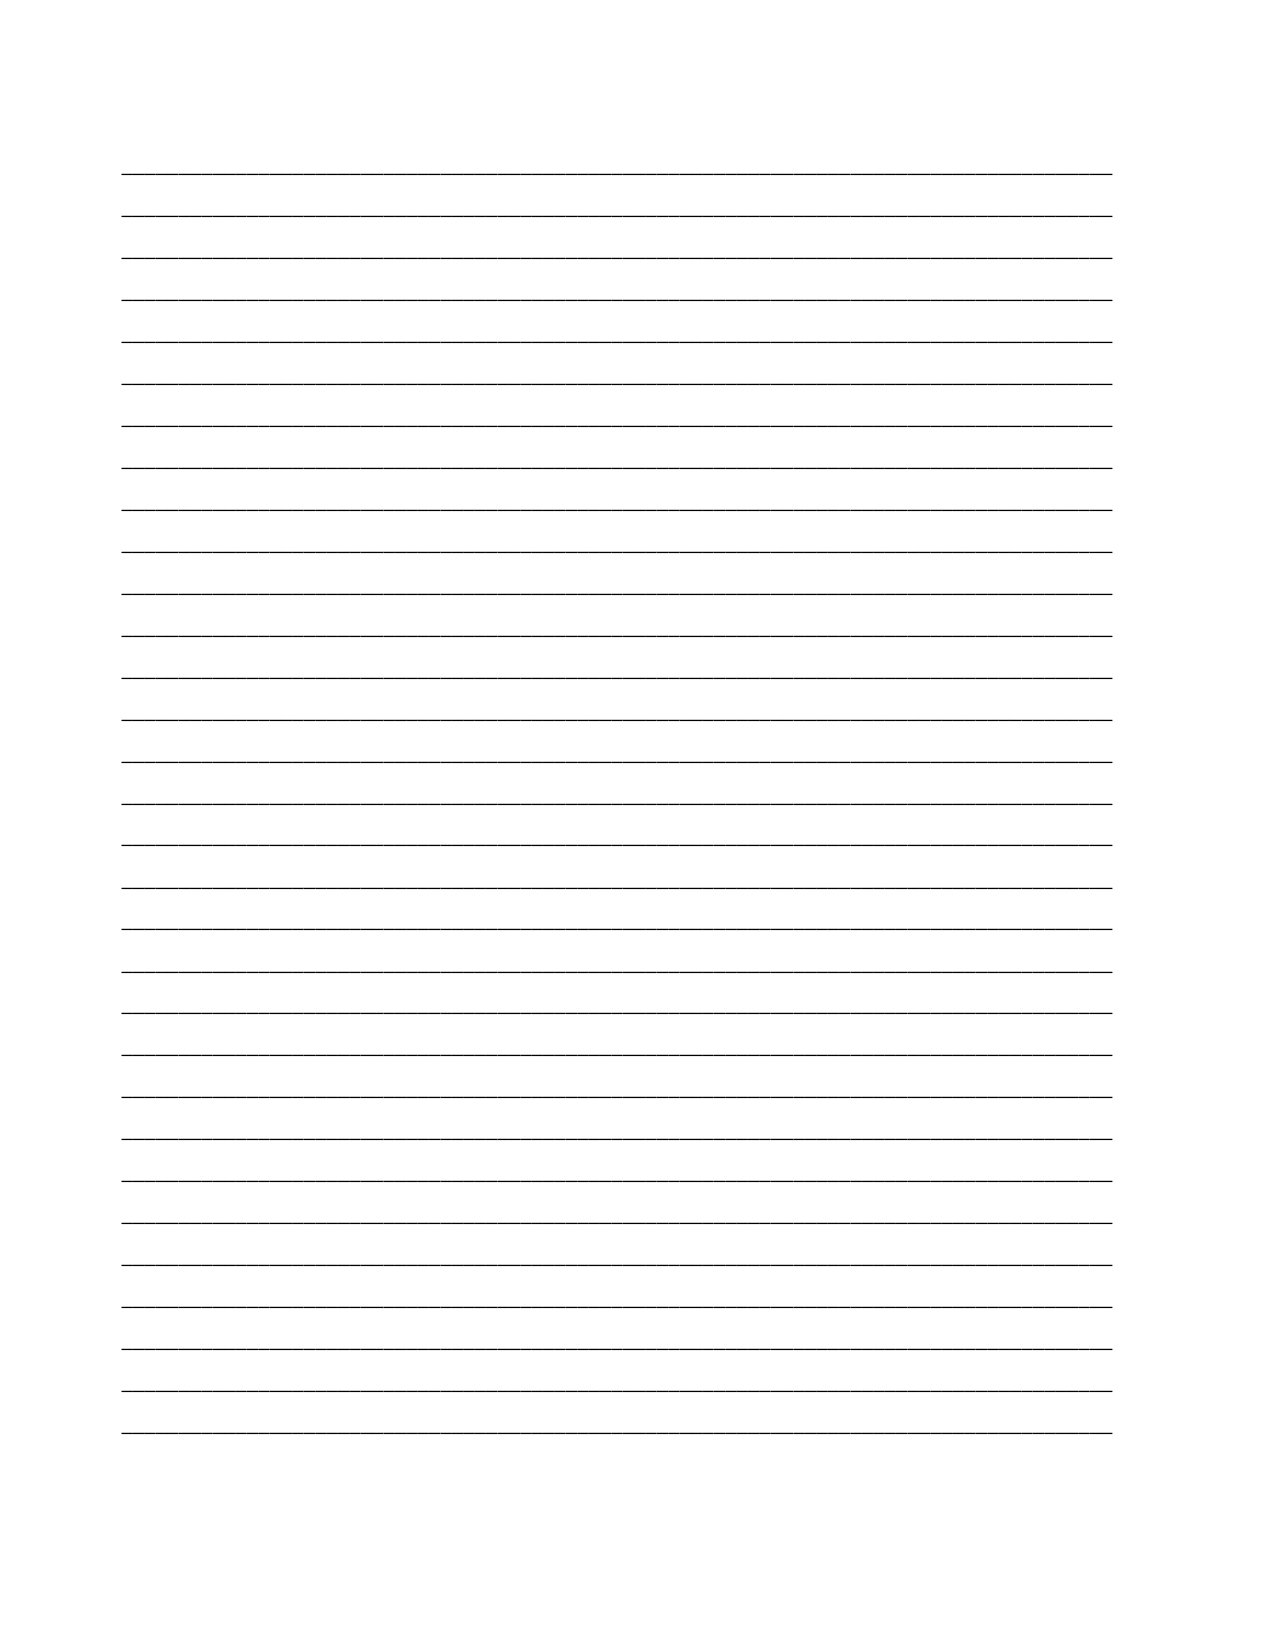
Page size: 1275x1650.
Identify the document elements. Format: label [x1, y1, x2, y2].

text [121, 150, 1125, 1437]
